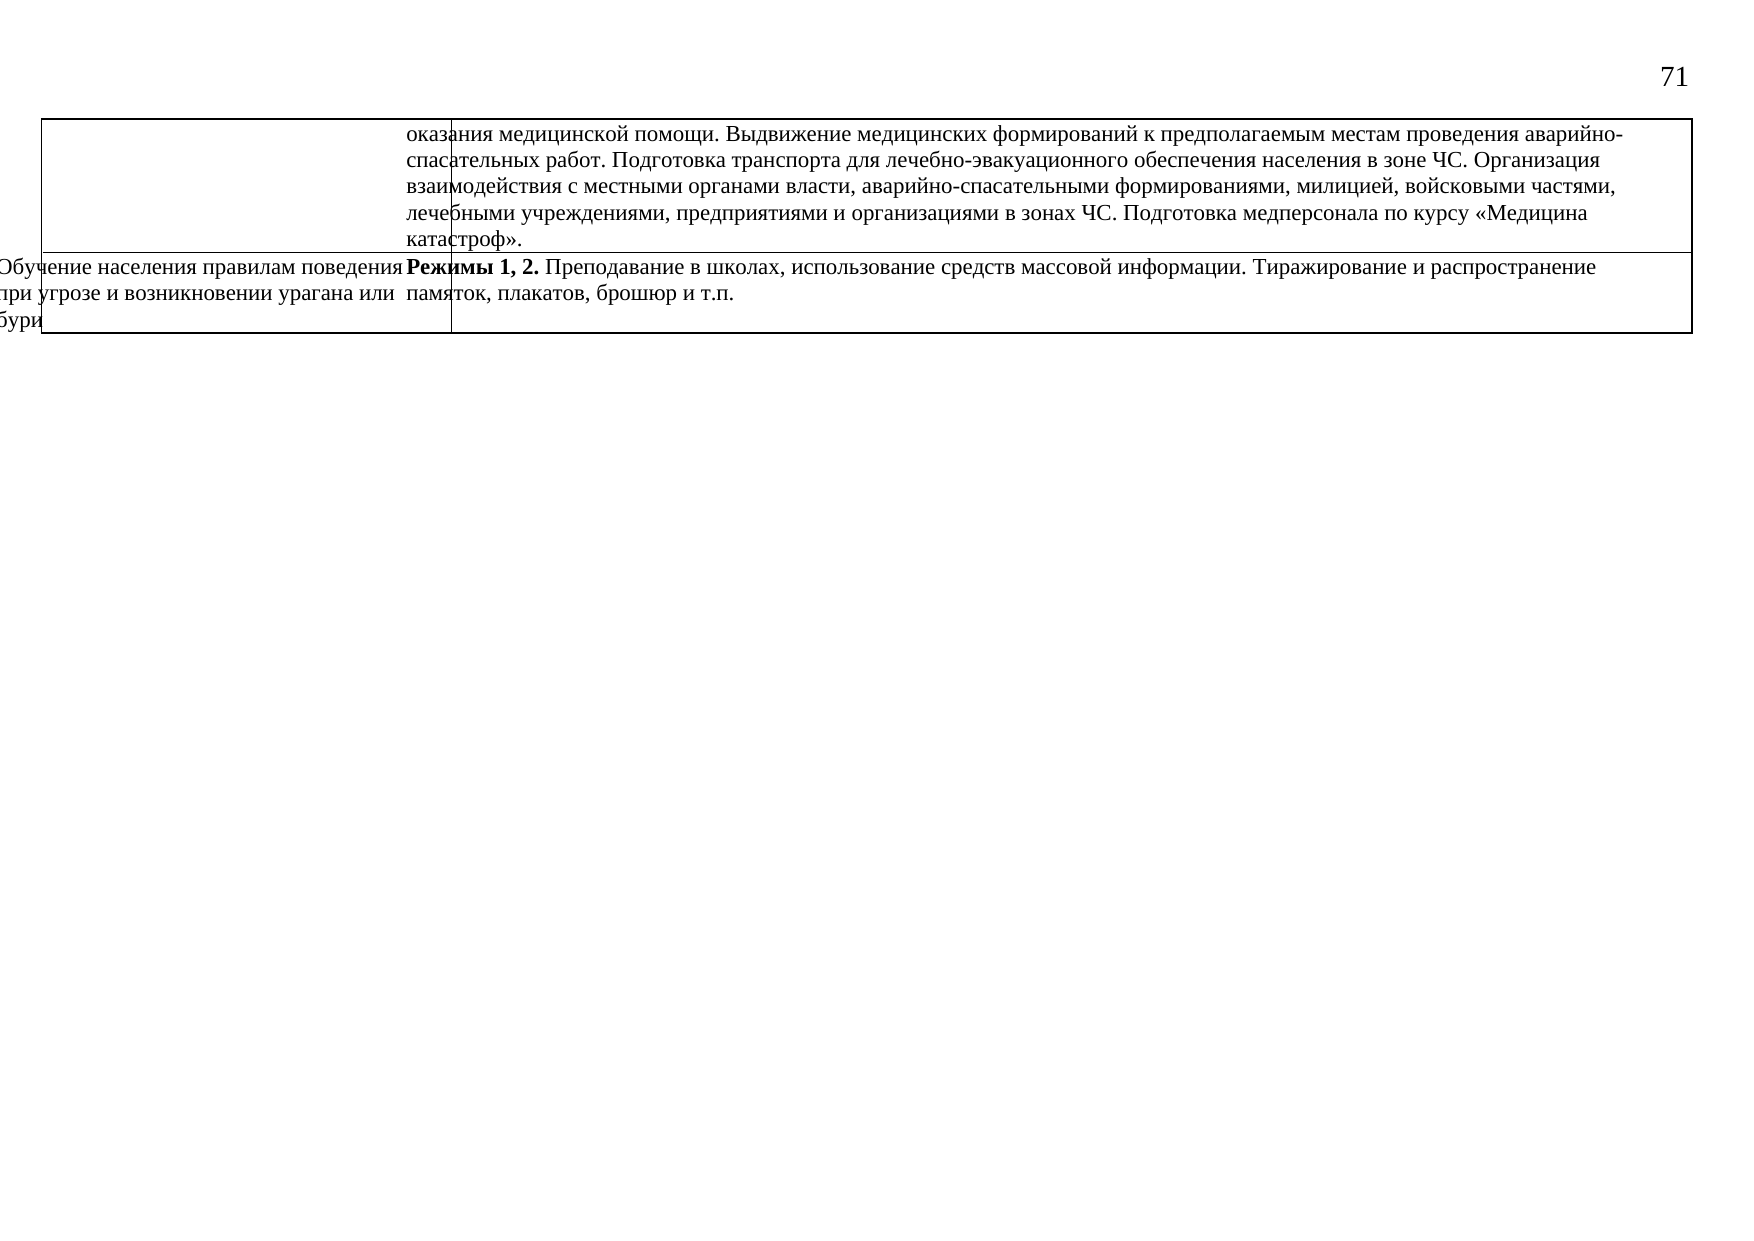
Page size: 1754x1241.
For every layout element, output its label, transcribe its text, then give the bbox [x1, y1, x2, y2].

table_cell Режимы 1, 2. Преподавание в школах, использование средств массовой информации. Тиражирование и распространение памяток, плакатов, брошюр и т.п. [452, 253, 1691, 332]
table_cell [42, 120, 451, 251]
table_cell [452, 120, 1691, 251]
table_cell Обучение населения правилам поведения при угрозе и возникновении урагана или бури [42, 253, 451, 332]
